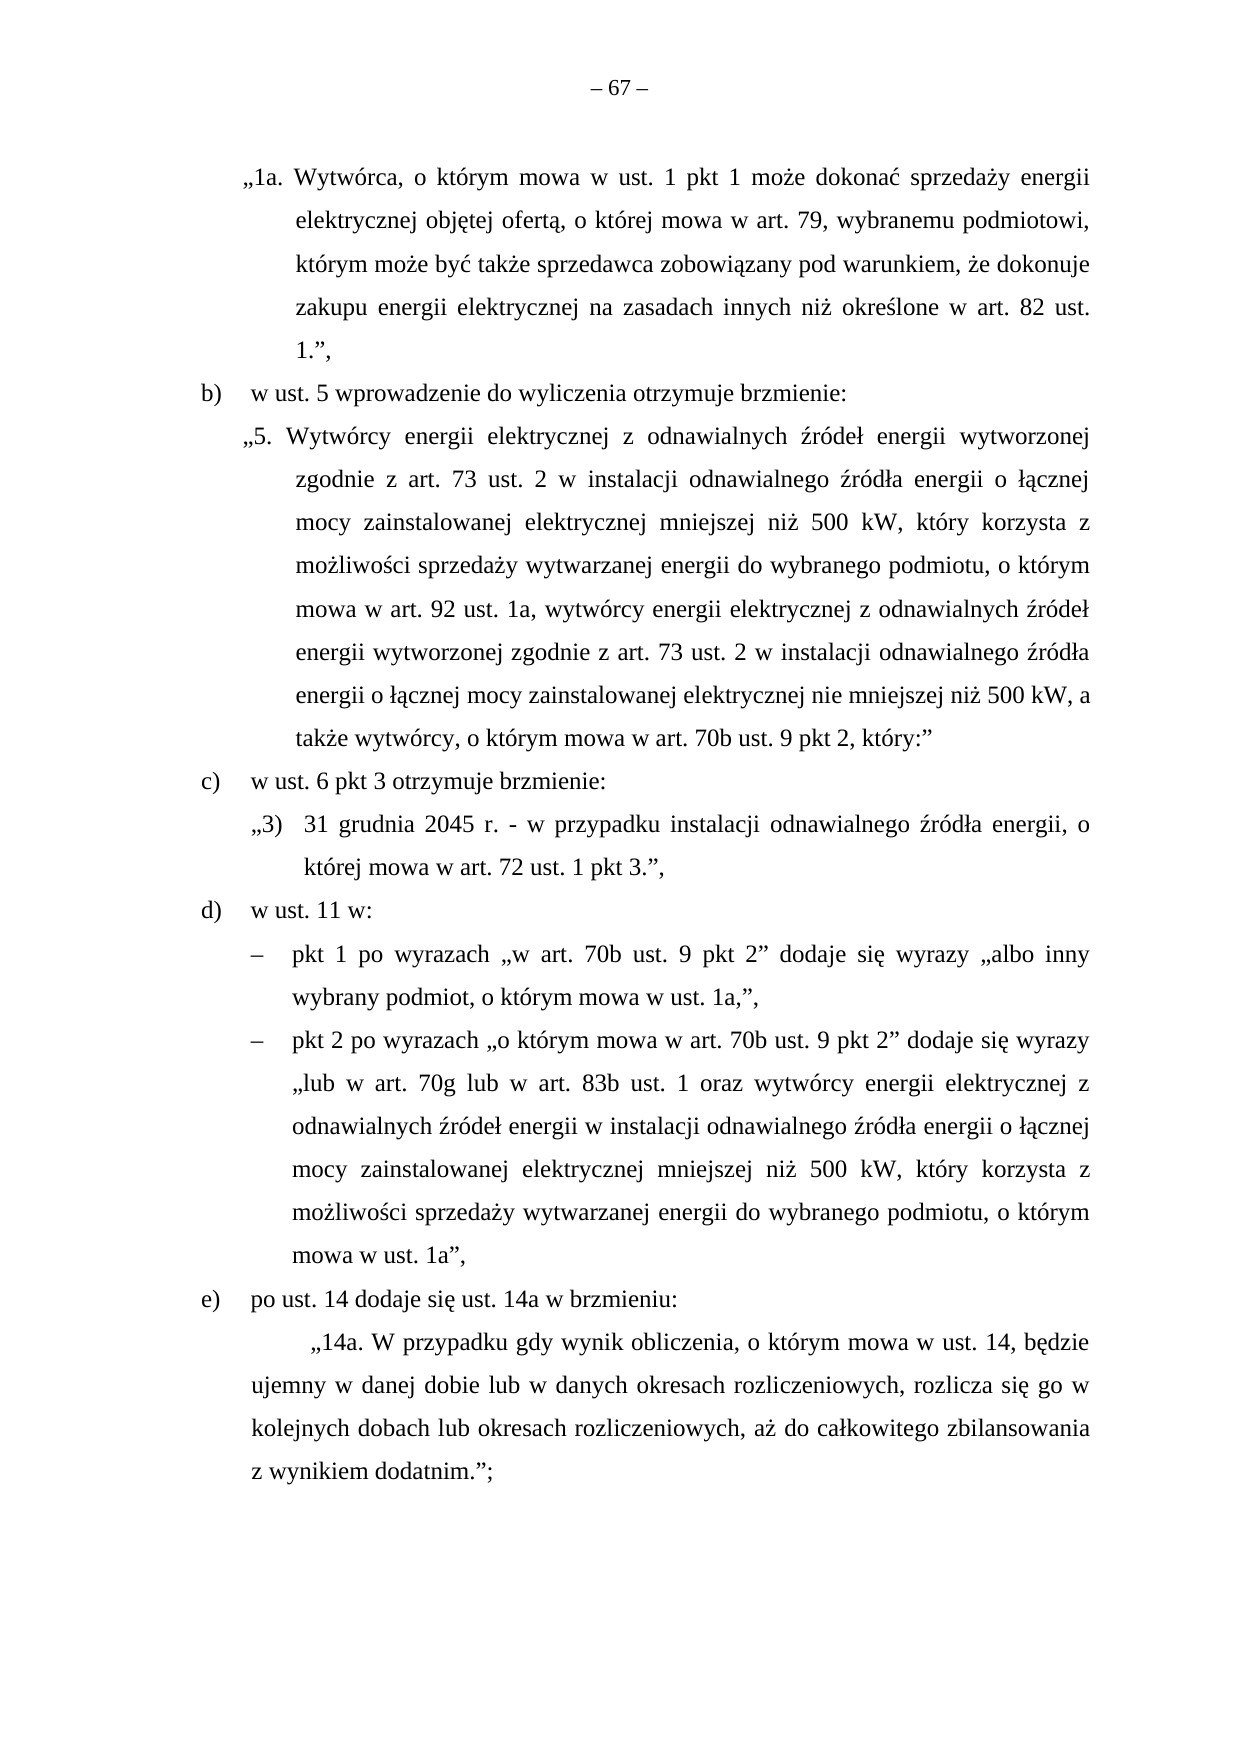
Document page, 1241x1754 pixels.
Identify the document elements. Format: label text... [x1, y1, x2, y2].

text – pkt 2 po wyrazach „o którym mowa w art. 70b ust. 9 pkt 2” dodaje się wyrazy „lub w art. 70g lub w art. 83b ust. 1 oraz wytwórcy energii elektrycznej z odnawialnych źródeł energii w instalacji odnawialnego źródła energii o łącznej mocy zainstalowanej elektrycznej mniejszej niż 500 kW, który korzysta z możliwości sprzedaży wytwarzanej energii do wybranego podmiotu, o którym mowa w ust. 1a”, [251, 1025, 1091, 1269]
text „14a. W przypadku gdy wynik obliczenia, o którym mowa w ust. 14, będzie ujemny w danej dobie lub w danych okresach rozliczeniowych, rozlicza się go w kolejnych dobach lub okresach rozliczeniowych, aż do całkowitego zbilansowania z wynikiem dodatnim.”; [251, 1327, 1091, 1485]
text b) w ust. 5 wprowadzenie do wyliczenia otrzymuje brzmienie: [201, 378, 1091, 407]
text „5. Wytwórcy energii elektrycznej z odnawialnych źródeł energii wytworzonej zgodnie z art. 73 ust. 2 w instalacji odnawialnego źródła energii o łącznej mocy zainstalowanej elektrycznej mniejszej niż 500 kW, który korzysta z możliwości sprzedaży wytwarzanej energii do wybranego podmiotu, o którym mowa w art. 92 ust. 1a, wytwórcy energii elektrycznej z odnawialnych źródeł energii wytworzonej zgodnie z art. 73 ust. 2 w instalacji odnawialnego źródła energii o łącznej mocy zainstalowanej elektrycznej nie mniejszej niż 500 kW, a także wytwórcy, o którym mowa w art. 70b ust. 9 pkt 2, który:” [242, 421, 1091, 752]
text e) po ust. 14 dodaje się ust. 14a w brzmieniu: [201, 1284, 1091, 1312]
text „1a. Wytwórca, o którym mowa w ust. 1 pkt 1 może dokonać sprzedaży energii elektrycznej objętej ofertą, o której mowa w art. 79, wybranemu podmiotowi, którym może być także sprzedawca zobowiązany pod warunkiem, że dokonuje zakupu energii elektrycznej na zasadach innych niż określone w art. 82 ust. 1.”, [242, 162, 1091, 364]
text „3) 31 grudnia 2045 r. - w przypadku instalacji odnawialnego źródła energii, o której mowa w art. 72 ust. 1 pkt 3.”, [251, 809, 1091, 881]
text d) w ust. 11 w: [201, 896, 1091, 924]
text c) w ust. 6 pkt 3 otrzymuje brzmienie: [201, 766, 1091, 795]
text – pkt 1 po wyrazach „w art. 70b ust. 9 pkt 2” dodaje się wyrazy „albo inny wybrany podmiot, o którym mowa w ust. 1a,”, [251, 939, 1091, 1011]
